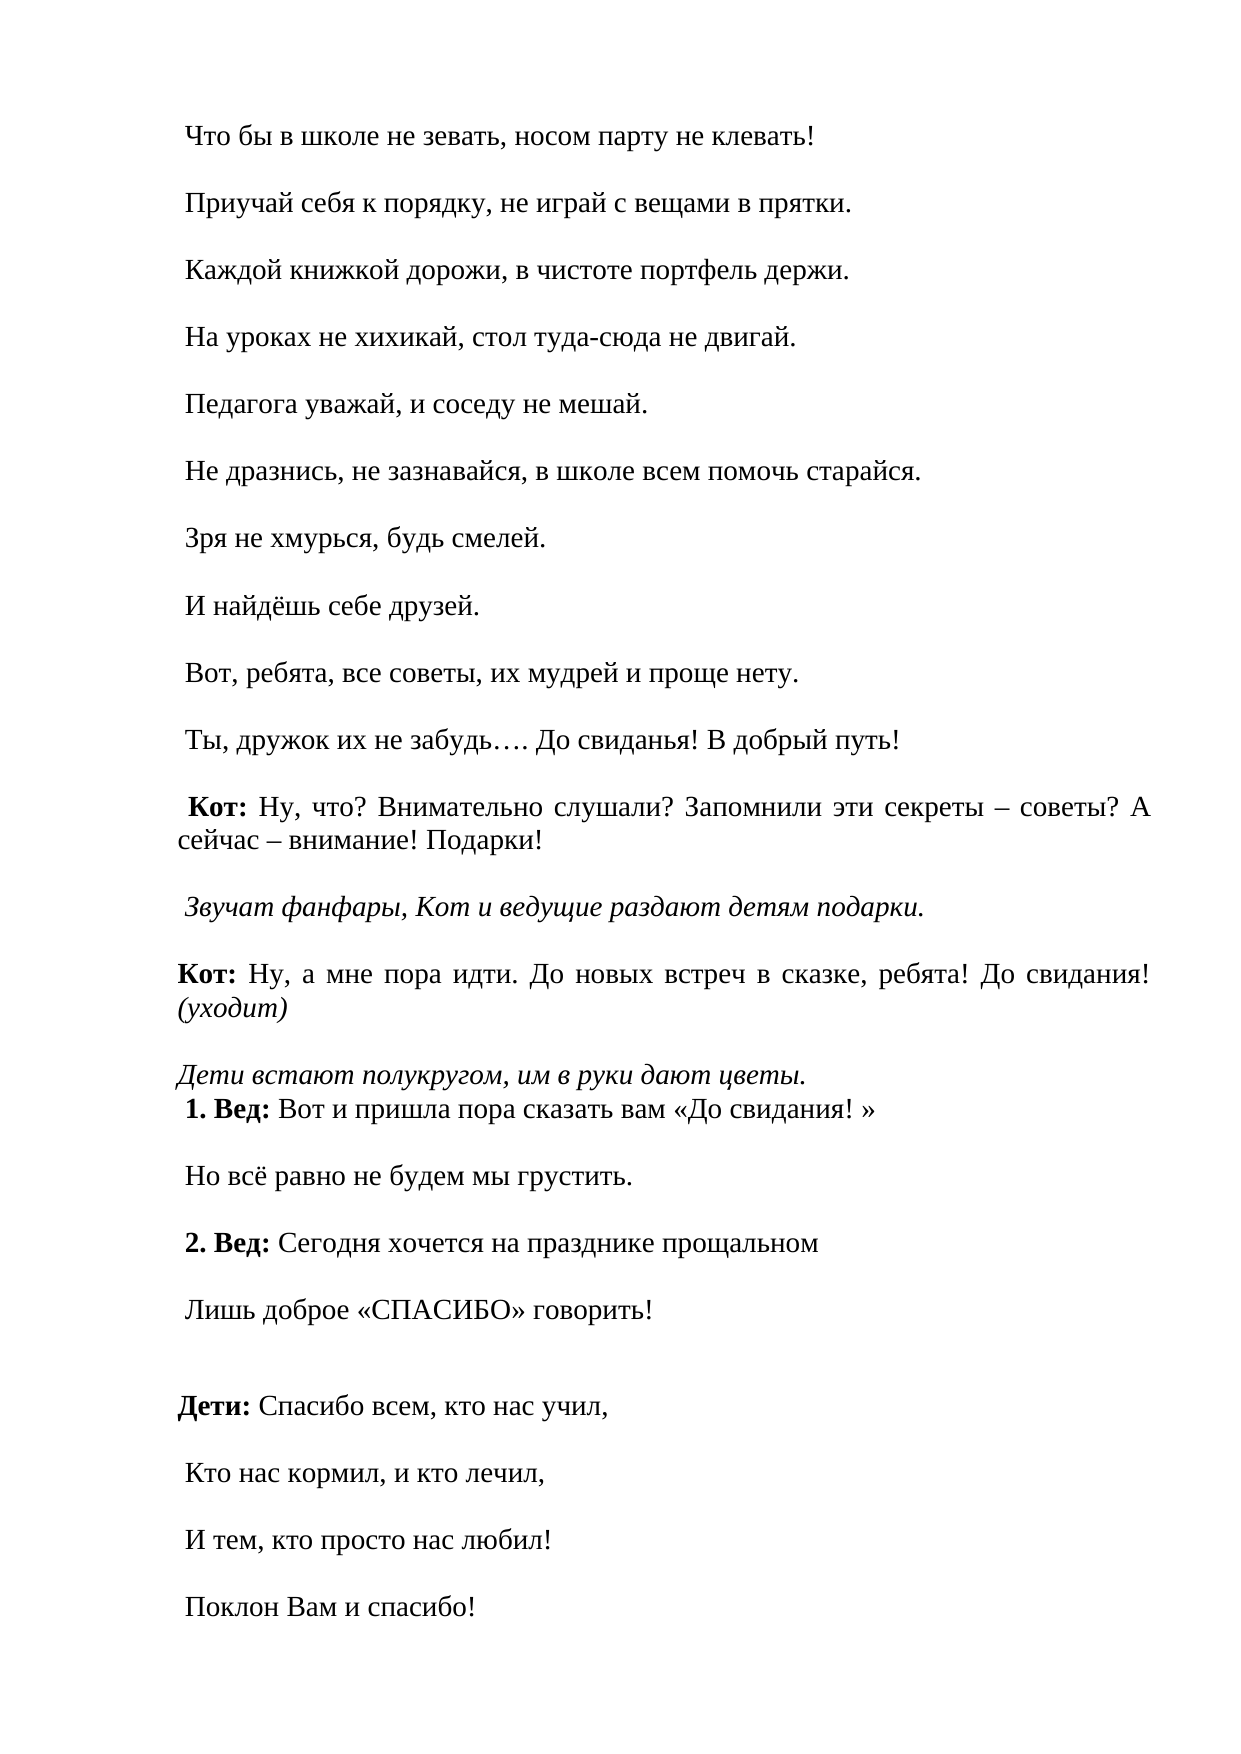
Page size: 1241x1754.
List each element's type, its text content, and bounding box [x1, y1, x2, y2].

text Но всё равно не будем мы грустить. [177, 1158, 1152, 1191]
text 2. Вед: Сегодня хочется на празднике прощальном [177, 1225, 1152, 1258]
text Поклон Вам и спасибо! [177, 1589, 1152, 1623]
text Кто нас кормил, и кто лечил, [177, 1455, 1152, 1488]
text Дети: Спасибо всем, кто нас учил, [177, 1388, 1152, 1421]
text Приучай себя к порядку, не играй с вещами в прятки. [177, 185, 1152, 219]
text Не дразнись, не зазнавайся, в школе всем помочь старайся. [177, 453, 1152, 487]
text Вот, ребята, все советы, их мудрей и проще нету. [177, 655, 1152, 688]
text Каждой книжкой дорожи, в чистоте портфель держи. [177, 252, 1152, 286]
text Звучат фанфары, Кот и ведущие раздают детям подарки. [177, 889, 1152, 923]
text Зря не хмурься, будь смелей. [177, 521, 1152, 554]
text Педагога уважай, и соседу не мешай. [177, 386, 1152, 420]
text Лишь доброе «СПАСИБО» говорить! [177, 1292, 1152, 1326]
text И тем, кто просто нас любил! [177, 1522, 1152, 1556]
text Дети встают полукругом, им в руки дают цветы. [177, 1057, 1152, 1091]
text Ты, дружок их не забудь…. До свиданья! В добрый путь! [177, 722, 1152, 755]
text Что бы в школе не зевать, носом парту не клевать! [177, 118, 1152, 152]
text Кот: Ну, что? Внимательно слушали? Запомнили эти секреты – советы? А сейчас – внимание! Подарки! [177, 789, 1152, 856]
text Кот: Ну, а мне пора идти. До новых встреч в сказке, ребята! До свидания! (уходит) [177, 957, 1152, 1024]
text На уроках не хихикай, стол туда-сюда не двигай. [177, 319, 1152, 353]
text 1. Вед: Вот и пришла пора сказать вам «До свидания! » [177, 1091, 1152, 1124]
text И найдёшь себе друзей. [177, 588, 1152, 621]
